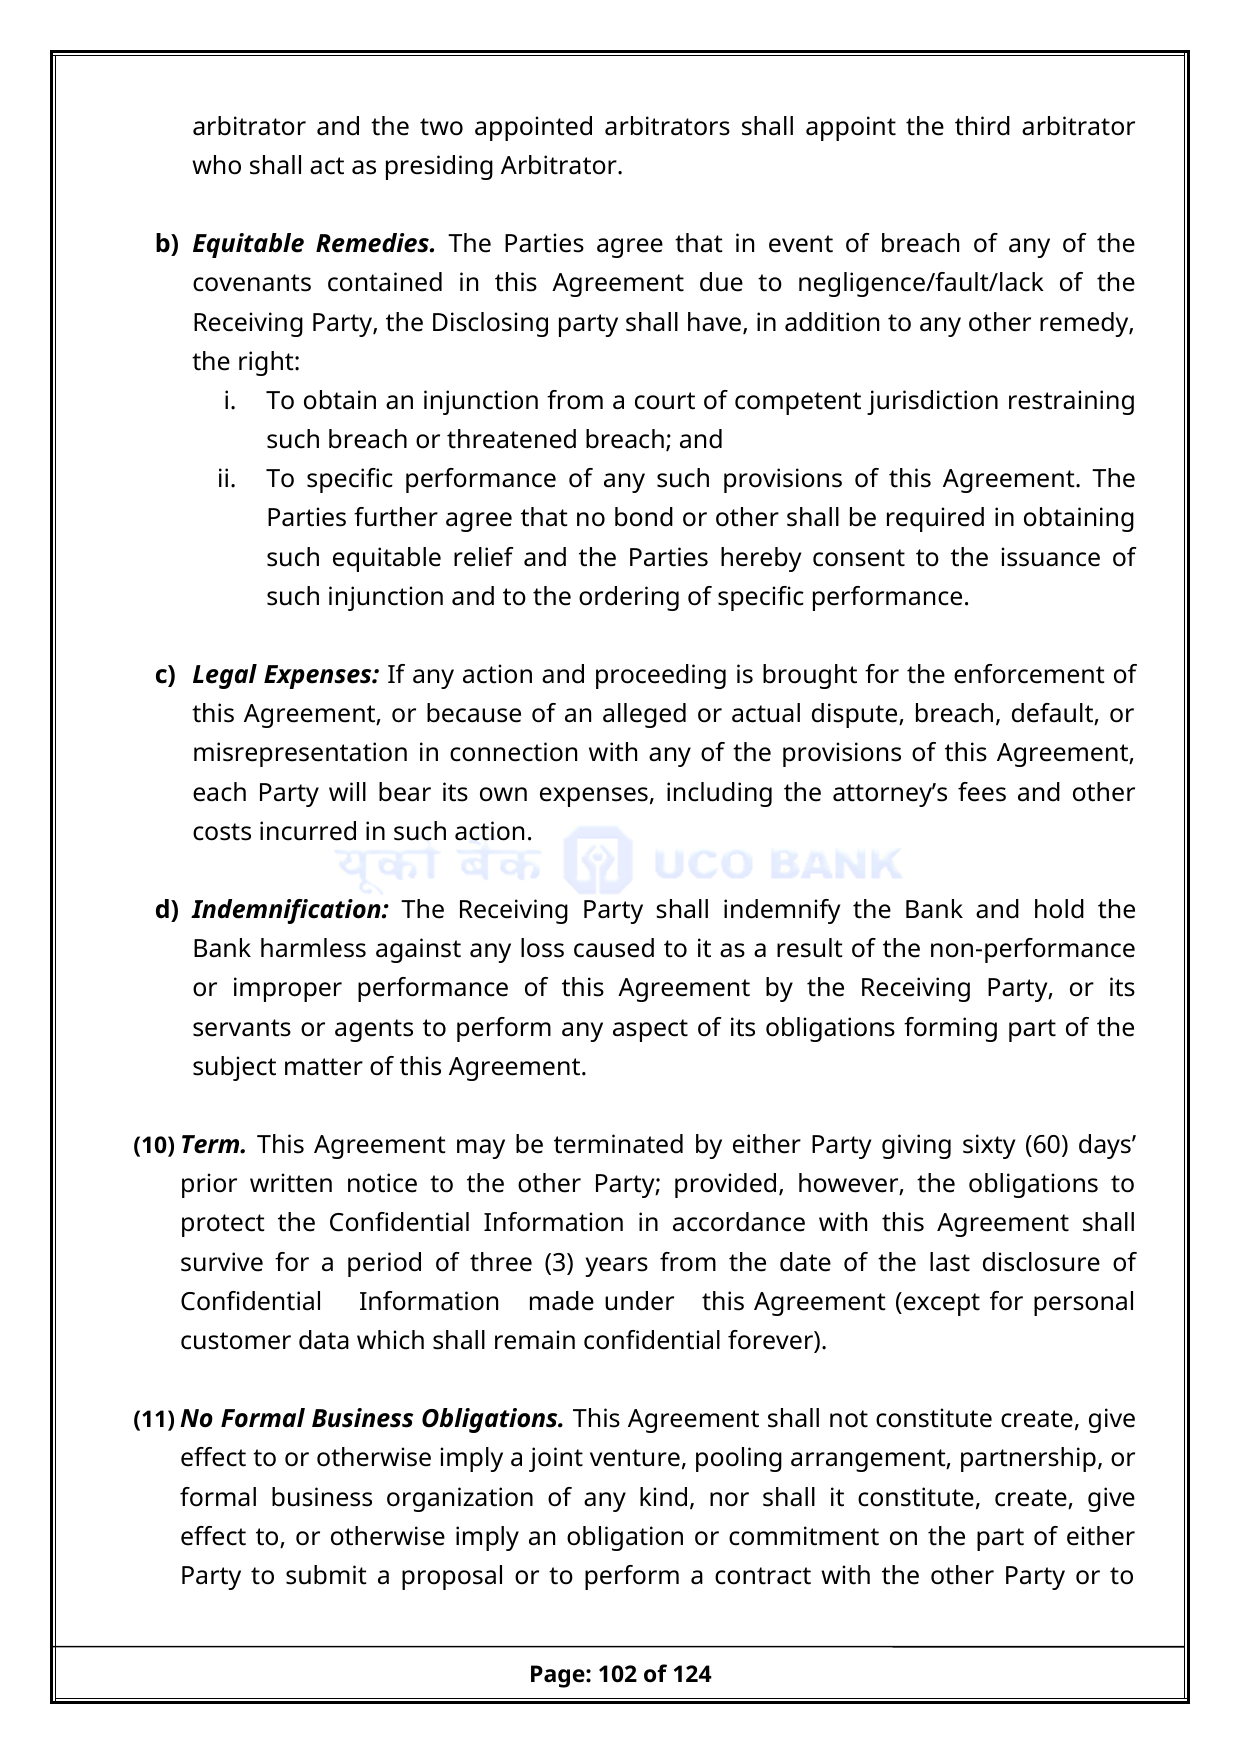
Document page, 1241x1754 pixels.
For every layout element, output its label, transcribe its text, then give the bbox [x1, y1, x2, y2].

list To specific performance of any such provisions of this Agreement. The Parties further agree that no bond or other shall be required in obtaining such equitable relief and the Parties hereby consent to the issuance of such injunction and to the ordering of specific performance. [236, 461, 1137, 612]
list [133, 1401, 1137, 1592]
list Term. This Agreement may be terminated by either Party giving sixty (60) days’ prior written notice to the other Party; provided, however, the obligations to protect the Confidential Information in accordance with this Agreement shall survive for a period of three (3) years from the date of the last disclosure of Confidential Information made under this Agreement (except for personal customer data which shall remain confidential forever). [133, 1127, 1137, 1357]
list Equitable Remedies. The Parties agree that in event of breach of any of the covenants contained in this Agreement due to negligence/fault/lack of the Receiving Party, the Disclosing party shall have, in addition to any other remedy, the right: [154, 226, 1137, 377]
list Legal Expenses: If any action and proceeding is brought for the enforcement of this Agreement, or because of an alleged or actual dispute, breach, default, or misrepresentation in connection with any of the provisions of this Agreement, each Party will bear its own expenses, including the attorney’s fees and other costs incurred in such action. [154, 657, 1137, 847]
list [154, 108, 1137, 182]
list Indemnification: The Receiving Party shall indemnify the Bank and hold the Bank harmless against any loss caused to it as a result of the non-performance or improper performance of this Agreement by the Receiving Party, or its servants or agents to perform any aspect of its obligations forming part of the subject matter of this Agreement. [154, 892, 1137, 1082]
list To obtain an injunction from a court of competent jurisdiction restraining such breach or threatened breach; and [236, 382, 1137, 456]
